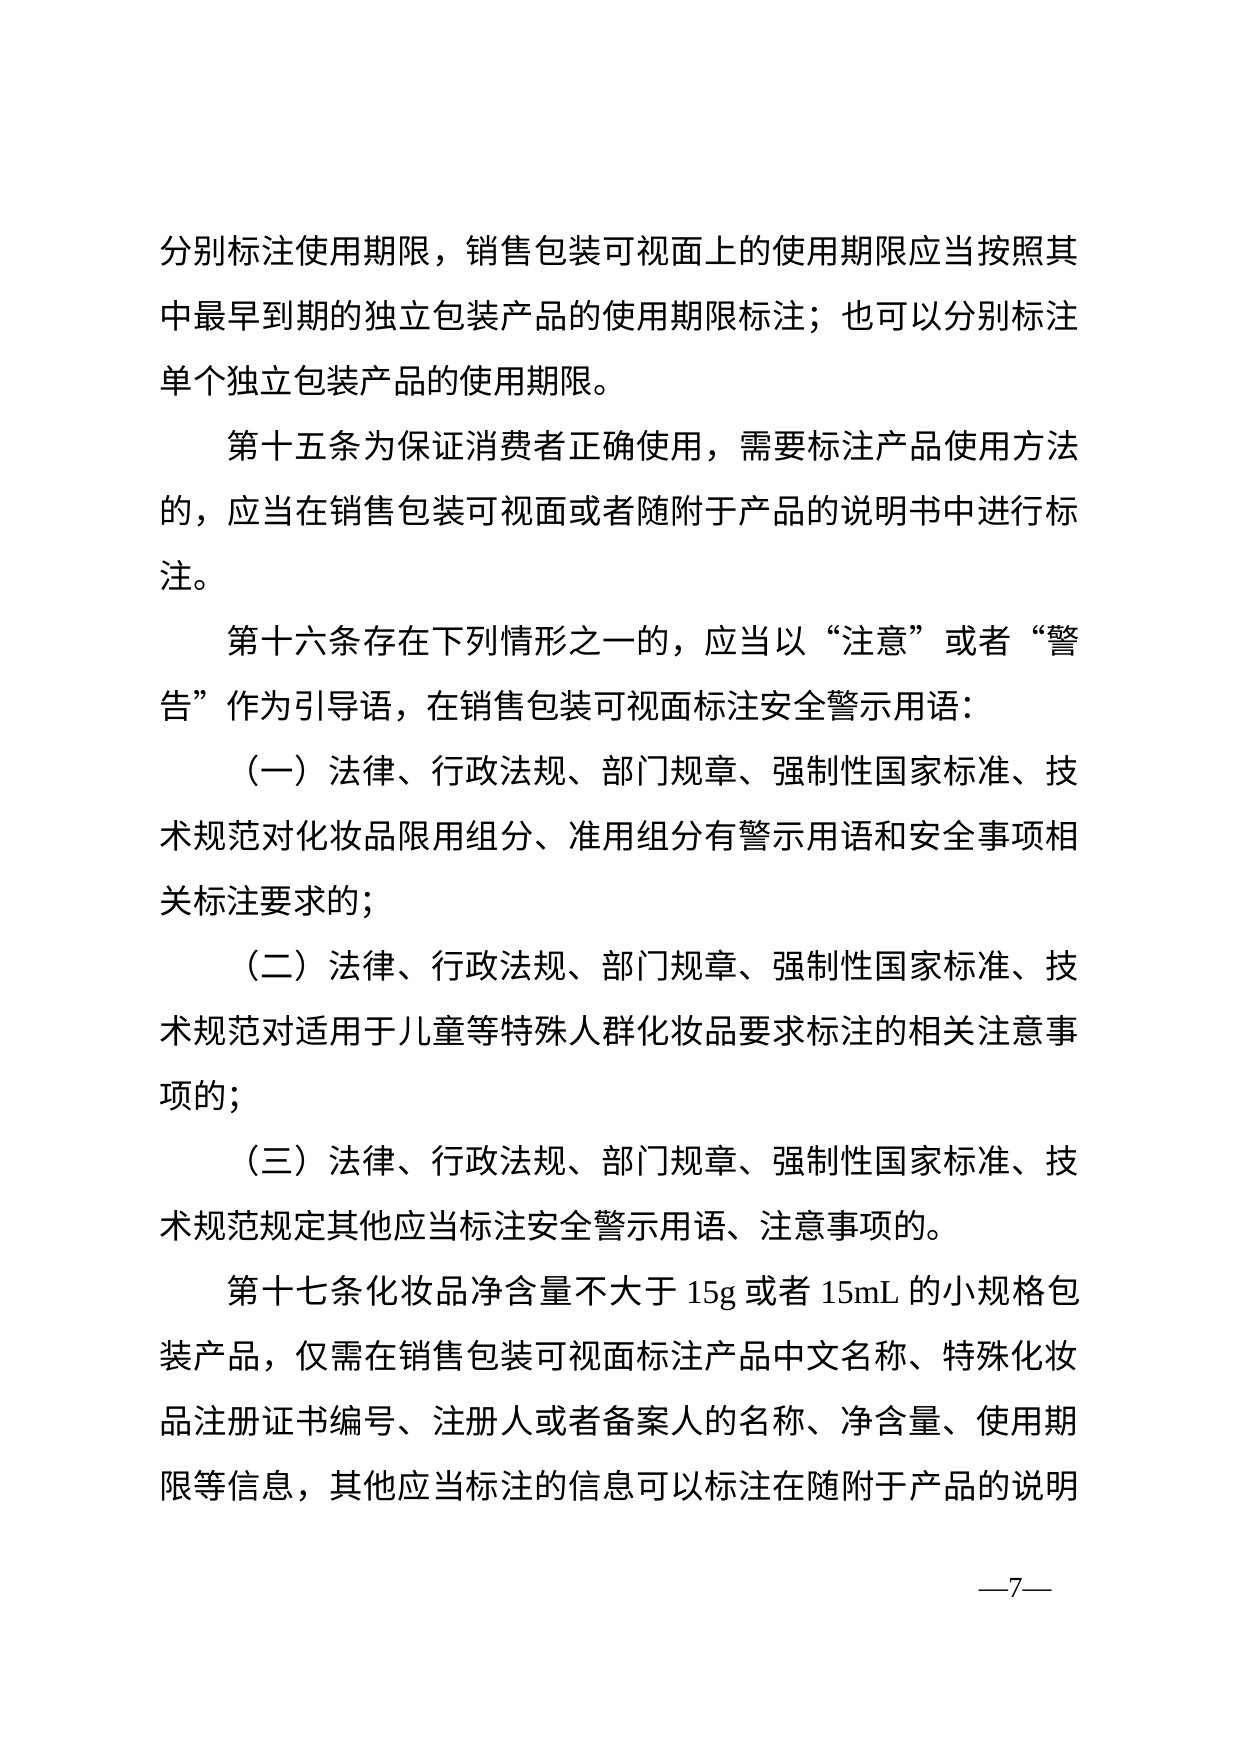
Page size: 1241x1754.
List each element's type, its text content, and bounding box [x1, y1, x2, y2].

text 第十六条存在下列情形之一的，应当以“注意”或者“警告”作为引导语，在销售包装可视面标注安全警示用语： [159, 607, 1081, 737]
text （三）法律、行政法规、部门规章、强制性国家标准、技术规范规定其他应当标注安全警示用语、注意事项的。 [159, 1127, 1081, 1257]
text （一）法律、行政法规、部门规章、强制性国家标准、技术规范对化妆品限用组分、准用组分有警示用语和安全事项相关标注要求的； [159, 737, 1081, 932]
text 第十五条为保证消费者正确使用，需要标注产品使用方法的，应当在销售包装可视面或者随附于产品的说明书中进行标注。 [159, 412, 1081, 607]
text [159, 1257, 1081, 1517]
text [159, 217, 1081, 412]
text （二）法律、行政法规、部门规章、强制性国家标准、技术规范对适用于儿童等特殊人群化妆品要求标注的相关注意事项的； [159, 932, 1081, 1127]
